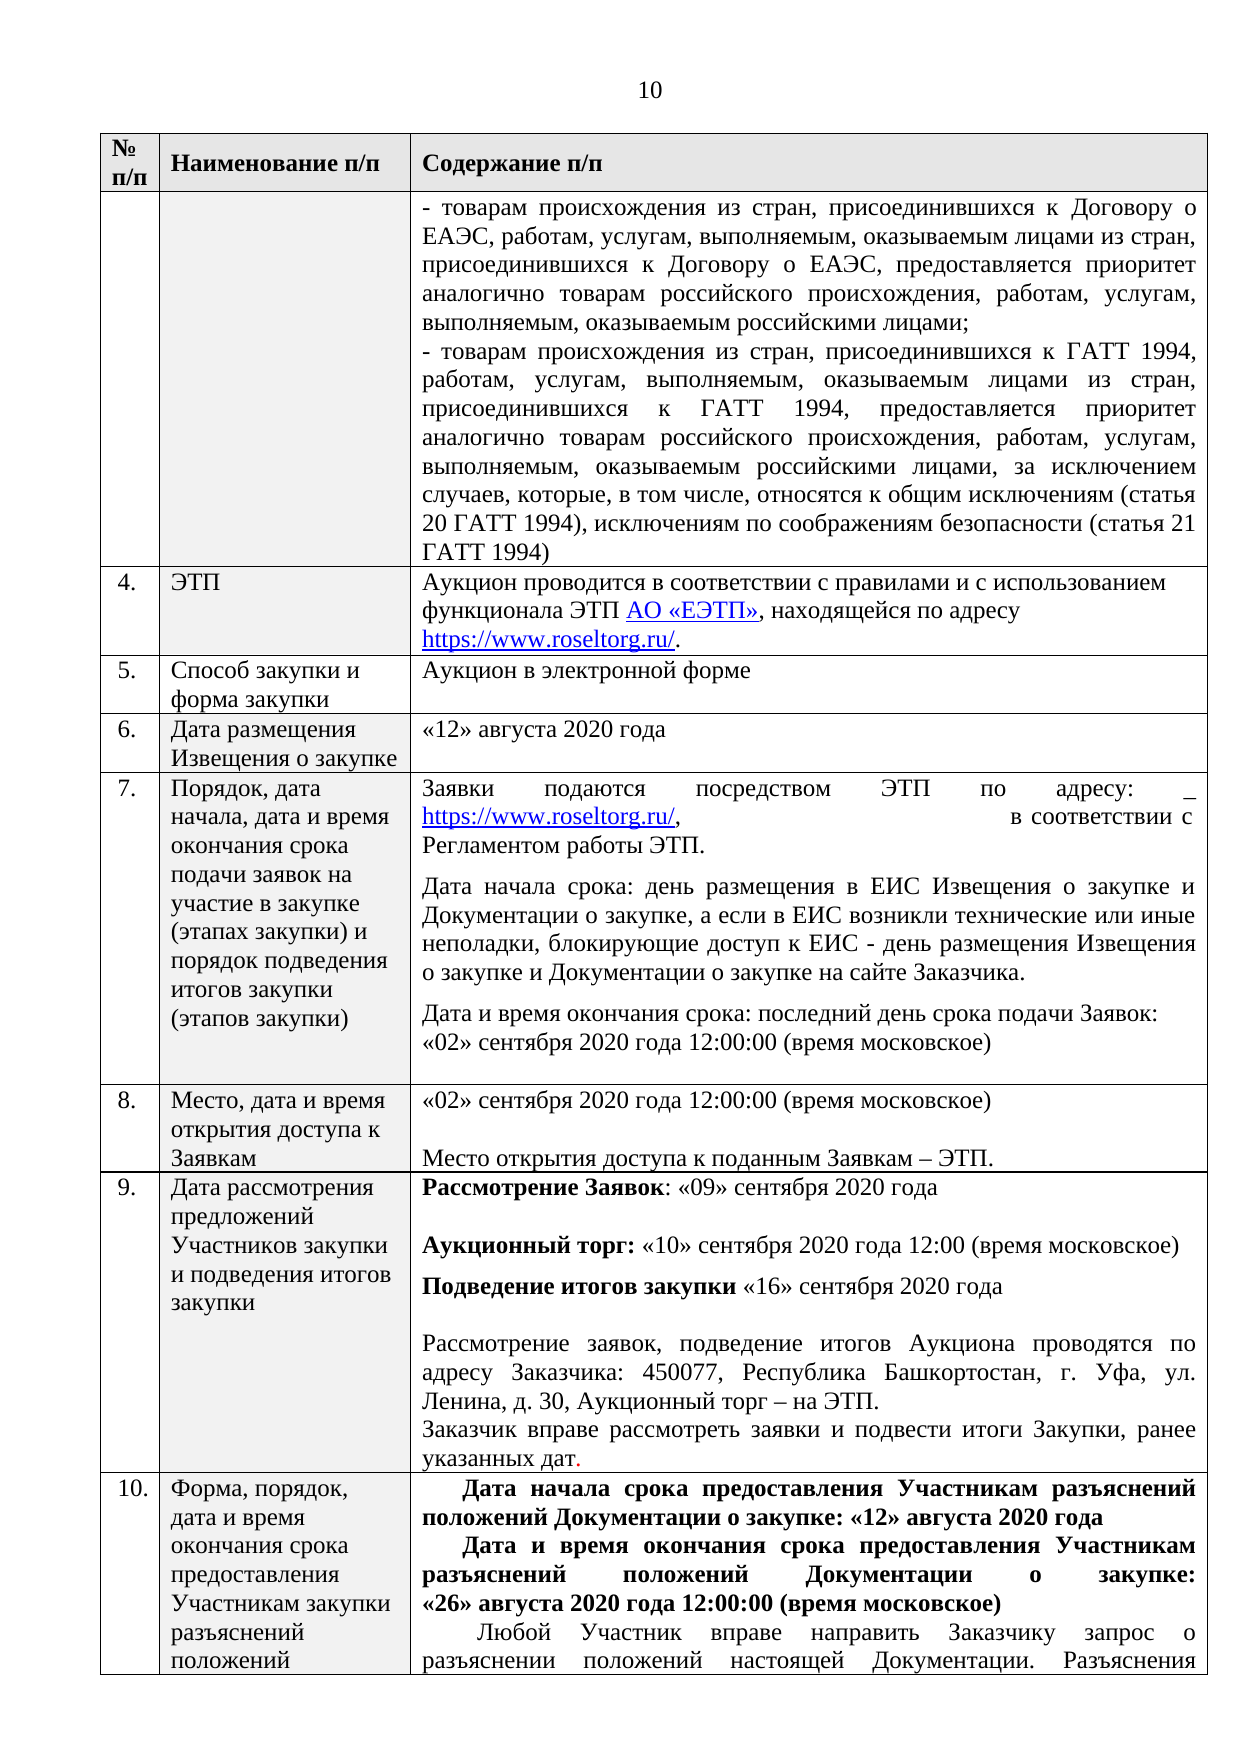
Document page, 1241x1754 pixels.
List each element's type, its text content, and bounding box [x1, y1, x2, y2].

table_header № п/п [101, 134, 159, 191]
table_cell [101, 1473, 159, 1674]
table_header Содержание п/п [411, 134, 1207, 191]
table_cell Дата рассмотрения предложений Участников закупки и подведения итогов закупки [160, 1173, 410, 1472]
table_cell [101, 192, 159, 566]
table_header Наименование п/п [160, 134, 410, 191]
table_cell Способ закупки и форма закупки [160, 656, 410, 713]
table_cell [411, 714, 1207, 772]
table_cell Место, дата и время открытия доступа к Заявкам [160, 1085, 410, 1171]
table_cell 12:00:00 (время московское) Место открытия доступа к поданным Заявкам – ЭТП. [411, 1085, 1207, 1171]
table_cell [411, 1473, 1207, 1674]
table_cell [101, 773, 159, 1084]
table_cell ЭТП [160, 567, 410, 654]
table_cell [101, 656, 159, 713]
table_cell Аукцион проводится в соответствии с правилами и с использованием функционала ЭТП АО «ЕЭТП», находящейся по адресу https://www.roseltorg.ru/. [411, 567, 1207, 654]
table_cell Дата размещения Извещения о закупке [160, 714, 410, 772]
table_cell [101, 714, 159, 772]
table_cell [101, 567, 159, 654]
table_cell Аукцион в электронной форме [411, 656, 1207, 713]
table_cell [101, 1173, 159, 1472]
table_cell Порядок, дата начала, дата и время окончания срока подачи заявок на участие в закупке (этапах закупки) и порядок подведения итогов закупки (этапов закупки) [160, 773, 410, 1084]
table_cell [160, 192, 410, 566]
table_cell [101, 1085, 159, 1171]
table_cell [160, 1473, 410, 1674]
table_cell Заявки подаются посредством ЭТП по адресу: _ https://www.roseltorg.ru/, в соответствии с Регламентом работы ЭТП. Дата начала срока: день размещения в ЕИС Извещения о закупке и Документации о закупке, а если в ЕИС возникли технические или иные неполадки, блокирующие доступ к ЕИС - день размещения Извещения о закупке и Документации о закупке на сайте Заказчика. Дата и время окончания срока: последний день срока подачи Заявок: 12:00:00 (время московское) [411, 773, 1207, 1084]
table_cell Рассмотрение Заявок: Аукционный торг: 12:00 (время московское) Подведение итогов закупки Рассмотрение заявок, подведение итогов Аукциона проводятся по адресу Заказчика: 450077, Республика Башкортостан, г. Уфа, ул. Ленина, д. 30, Аукционный торг – на ЭТП. Заказчик вправе рассмотреть заявки и подвести итоги Закупки, ранее указанных дат. [411, 1173, 1207, 1472]
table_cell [411, 192, 1207, 566]
